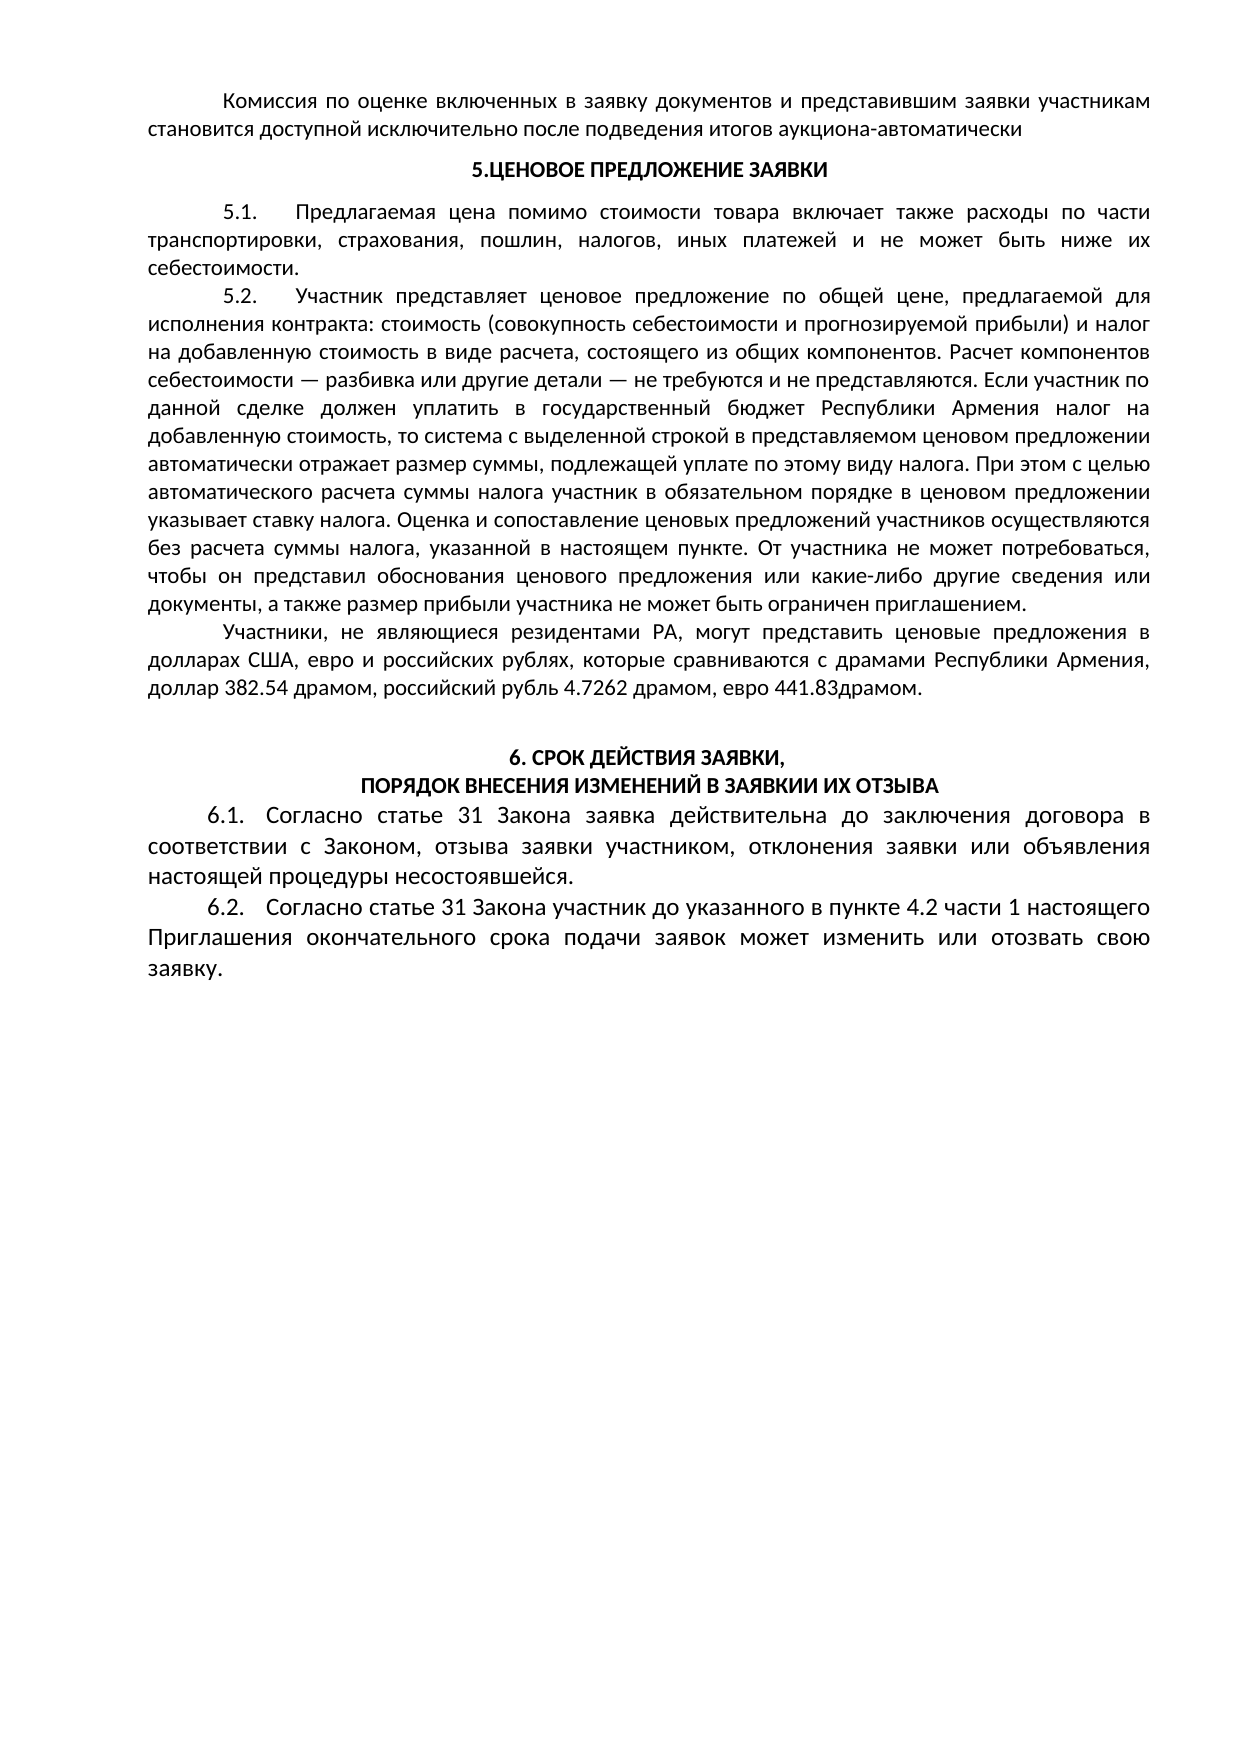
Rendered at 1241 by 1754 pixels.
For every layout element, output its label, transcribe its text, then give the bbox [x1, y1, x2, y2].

text 5.1. Предлагаемая цена помимо стоимости товара включает также расходы по части транспортировки, страхования, пошлин, налогов, иных платежей и не может быть ниже их себестоимости. [148, 197, 1152, 281]
text 6.2. Согласно статье 31 Закона участник до указанного в пункте 4.2 части 1 настоящего Приглашения окончательного срока подачи заявок может изменить или отозвать свою заявку. [148, 891, 1152, 982]
text Участники, не являющиеся резидентами РА, могут представить ценовые предложения в долларах США, евро и российских рублях, которые сравниваются с драмами Республики Армения, доллар 382.54 драмом, российский рубль 4.7262 драмом, евро 441.83драмом. [148, 617, 1152, 701]
text 6.1. Согласно статье 31 Закона заявка действительна до заключения договора в соответствии с Законом, отзыва заявки участником, отклонения заявки или объявления настоящей процедуры несостоявшейся. [148, 799, 1152, 891]
text 6. СРОК ДЕЙСТВИЯ ЗАЯВКИ, ПОРЯДОК ВНЕСЕНИЯ ИЗМЕНЕНИЙ В ЗАЯВКИИ ИХ ОТЗЫВА [207, 743, 1093, 799]
text 5.ЦЕНОВОЕ ПРЕДЛОЖЕНИЕ ЗАЯВКИ [148, 155, 1152, 183]
text 5.2. Участник представляет ценовое предложение по общей цене, предлагаемой для исполнения контракта: стоимость (совокупность себестоимости и прогнозируемой прибыли) и налог на добавленную стоимость в виде расчета, состоящего из общих компонентов. Расчет компонентов себестоимости — разбивка или другие детали — не требуются и не представляются. Если участник по данной сделке должен уплатить в государственный бюджет Республики Армения налог на добавленную стоимость, то система с выделенной строкой в представляемом ценовом предложении автоматически отражает размер суммы, подлежащей уплате по этому виду налога. При этом с целью автоматического расчета суммы налога участник в обязательном порядке в ценовом предложении указывает ставку налога. Оценка и сопоставление ценовых предложений участников осуществляются без расчета суммы налога, указанной в настоящем пункте. От участника не может потребоваться, чтобы он представил обоснования ценового предложения или какие-либо другие сведения или документы, а также размер прибыли участника не может быть ограничен приглашением. [148, 281, 1152, 617]
text Комиссия по оценке включенных в заявку документов и представившим заявки участникам становится доступной исключительно после подведения итогов аукциона-автоматически [148, 86, 1152, 142]
